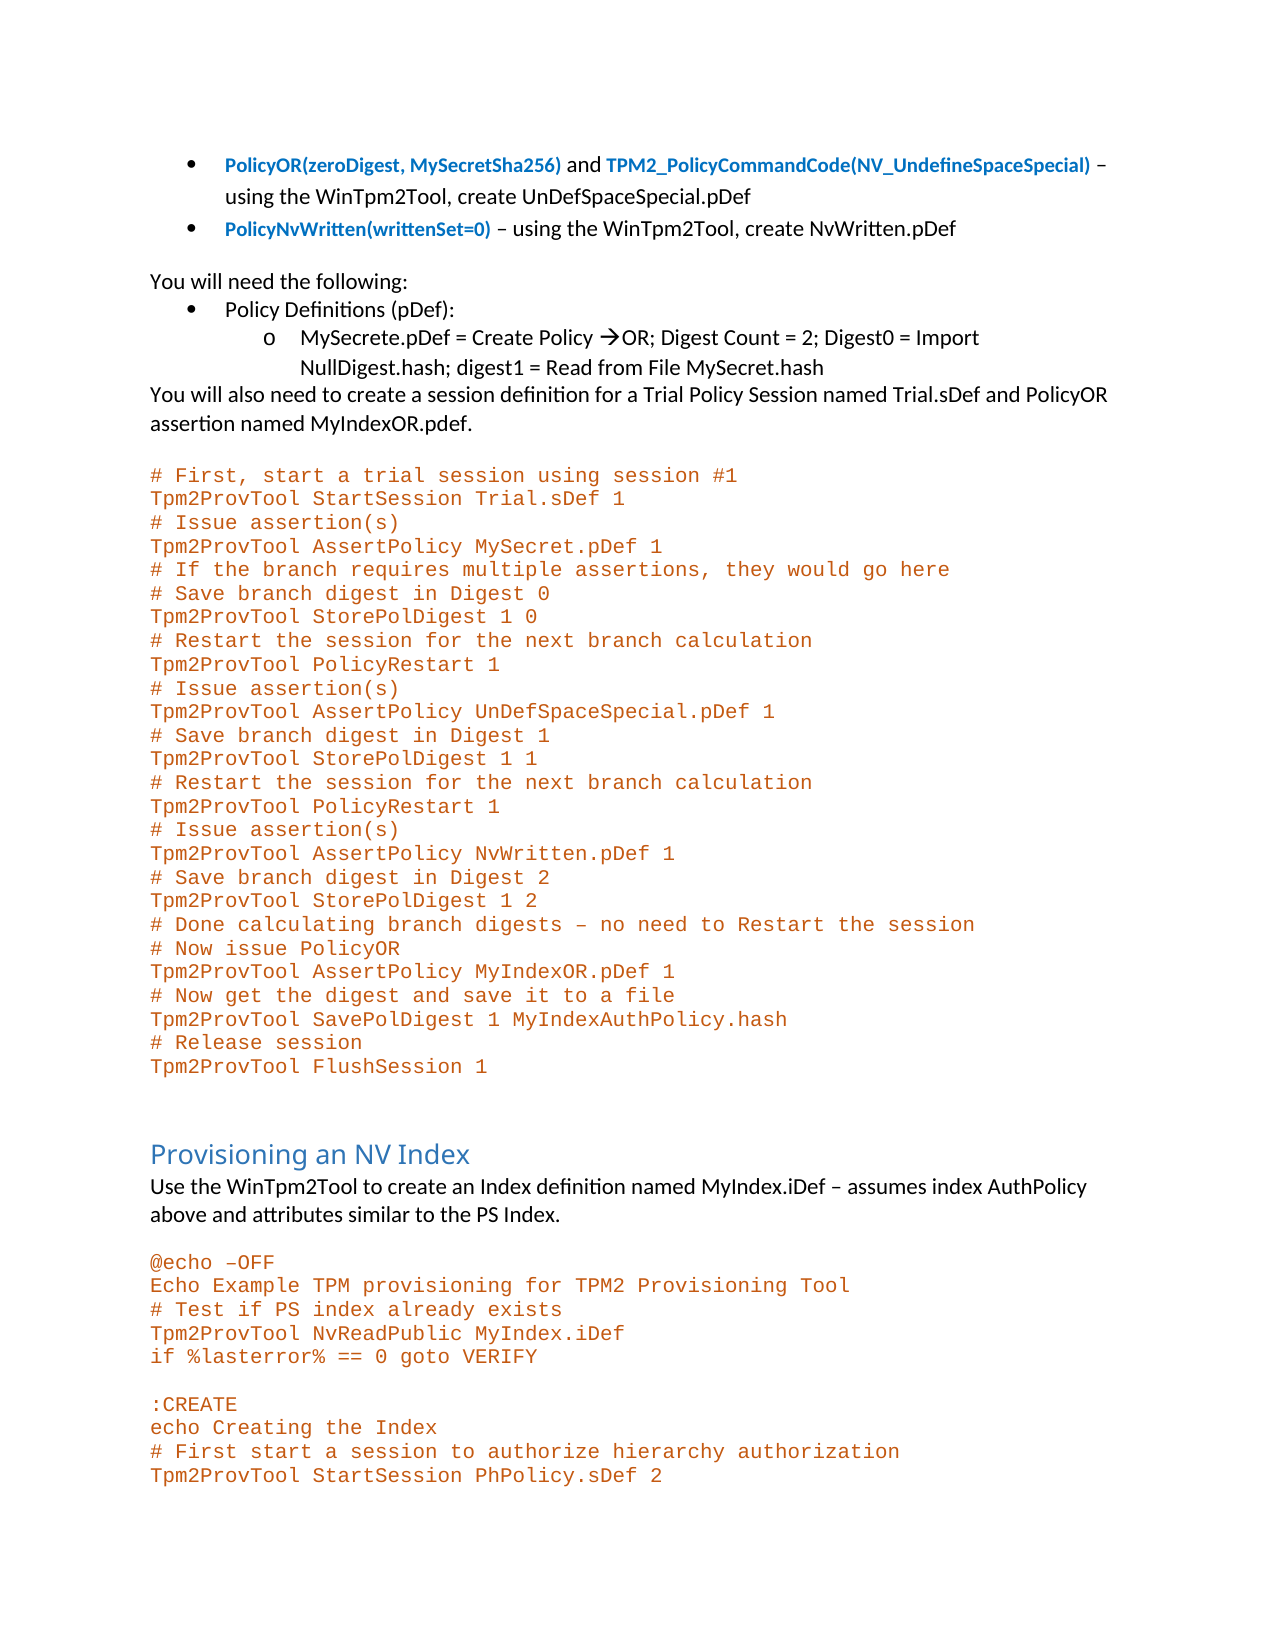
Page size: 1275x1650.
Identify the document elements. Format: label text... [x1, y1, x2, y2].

text # First, start a trial session using session #1 [150, 465, 1125, 488]
list PolicyNvWritten(writtenSet=0) – using the WinTpm2Tool, create NvWritten.pDef [187, 214, 1125, 242]
text :CREATE [150, 1394, 1125, 1417]
text # Save branch digest in Digest 1 [150, 725, 1125, 748]
subtitle Provisioning an NV Index [150, 1135, 1125, 1172]
text Tpm2ProvTool NvReadPublic MyIndex.iDef [150, 1323, 1125, 1346]
text Use the WinTpm2Tool to create an Index definition named MyIndex.iDef – assumes index AuthPolicy above and attributes similar to the PS Index. [150, 1172, 1125, 1228]
text # Now issue PolicyOR [150, 938, 1125, 961]
text You will need the following: [150, 267, 1125, 295]
text Tpm2ProvTool FlushSession 1 [150, 1056, 1125, 1079]
text Tpm2ProvTool StorePolDigest 1 1 [150, 748, 1125, 772]
text # First start a session to authorize hierarchy authorization [150, 1441, 1125, 1465]
text Tpm2ProvTool AssertPolicy UnDefSpaceSpecial.pDef 1 [150, 701, 1125, 725]
text if %lasterror% == 0 goto VERIFY [150, 1346, 1125, 1370]
text Tpm2ProvTool AssertPolicy MySecret.pDef 1 [150, 536, 1125, 559]
text Tpm2ProvTool SavePolDigest 1 MyIndexAuthPolicy.hash [150, 1008, 1125, 1032]
text # Release session [150, 1032, 1125, 1056]
text # Now get the digest and save it to a file [150, 985, 1125, 1008]
text Tpm2ProvTool PolicyRestart 1 [150, 796, 1125, 819]
list Policy Definitions (pDef): [187, 295, 1125, 323]
text You will also need to create a session definition for a Trial Policy Session named Trial.sDef and PolicyOR assertion named MyIndexOR.pdef. [150, 381, 1125, 437]
text # Save branch digest in Digest 0 [150, 583, 1125, 607]
text Tpm2ProvTool AssertPolicy NvWritten.pDef 1 [150, 843, 1125, 867]
text Tpm2ProvTool PolicyRestart 1 [150, 654, 1125, 677]
text @echo –OFF [150, 1252, 1125, 1276]
text Tpm2ProvTool StartSession PhPolicy.sDef 2 [150, 1465, 1125, 1488]
list PolicyOR(zeroDigest, MySecretSha256) and TPM2_PolicyCommandCode(NV_UndefineSpaceSpecial) – using the WinTpm2Tool, create UnDefSpaceSpecial.pDef [187, 150, 1125, 210]
text Tpm2ProvTool StartSession Trial.sDef 1 [150, 488, 1125, 512]
text # If the branch requires multiple assertions, they would go here [150, 559, 1125, 583]
text echo Creating the Index [150, 1417, 1125, 1441]
text # Restart the session for the next branch calculation [150, 630, 1125, 654]
text # Issue assertion(s) [150, 819, 1125, 843]
list MySecrete.pDef = Create Policy OR; Digest Count = 2; Digest0 = Import NullDigest.hash; digest1 = Read from File MySecret.hash [262, 323, 1125, 381]
text # Issue assertion(s) [150, 677, 1125, 701]
text Tpm2ProvTool StorePolDigest 1 2 [150, 890, 1125, 914]
text Tpm2ProvTool AssertPolicy MyIndexOR.pDef 1 [150, 961, 1125, 985]
text # Done calculating branch digests – no need to Restart the session [150, 914, 1125, 938]
text # Restart the session for the next branch calculation [150, 772, 1125, 796]
text # Test if PS index already exists [150, 1299, 1125, 1323]
text # Save branch digest in Digest 2 [150, 867, 1125, 890]
text Echo Example TPM provisioning for TPM2 Provisioning Tool [150, 1276, 1125, 1299]
text # Issue assertion(s) [150, 512, 1125, 536]
text Tpm2ProvTool StorePolDigest 1 0 [150, 607, 1125, 630]
